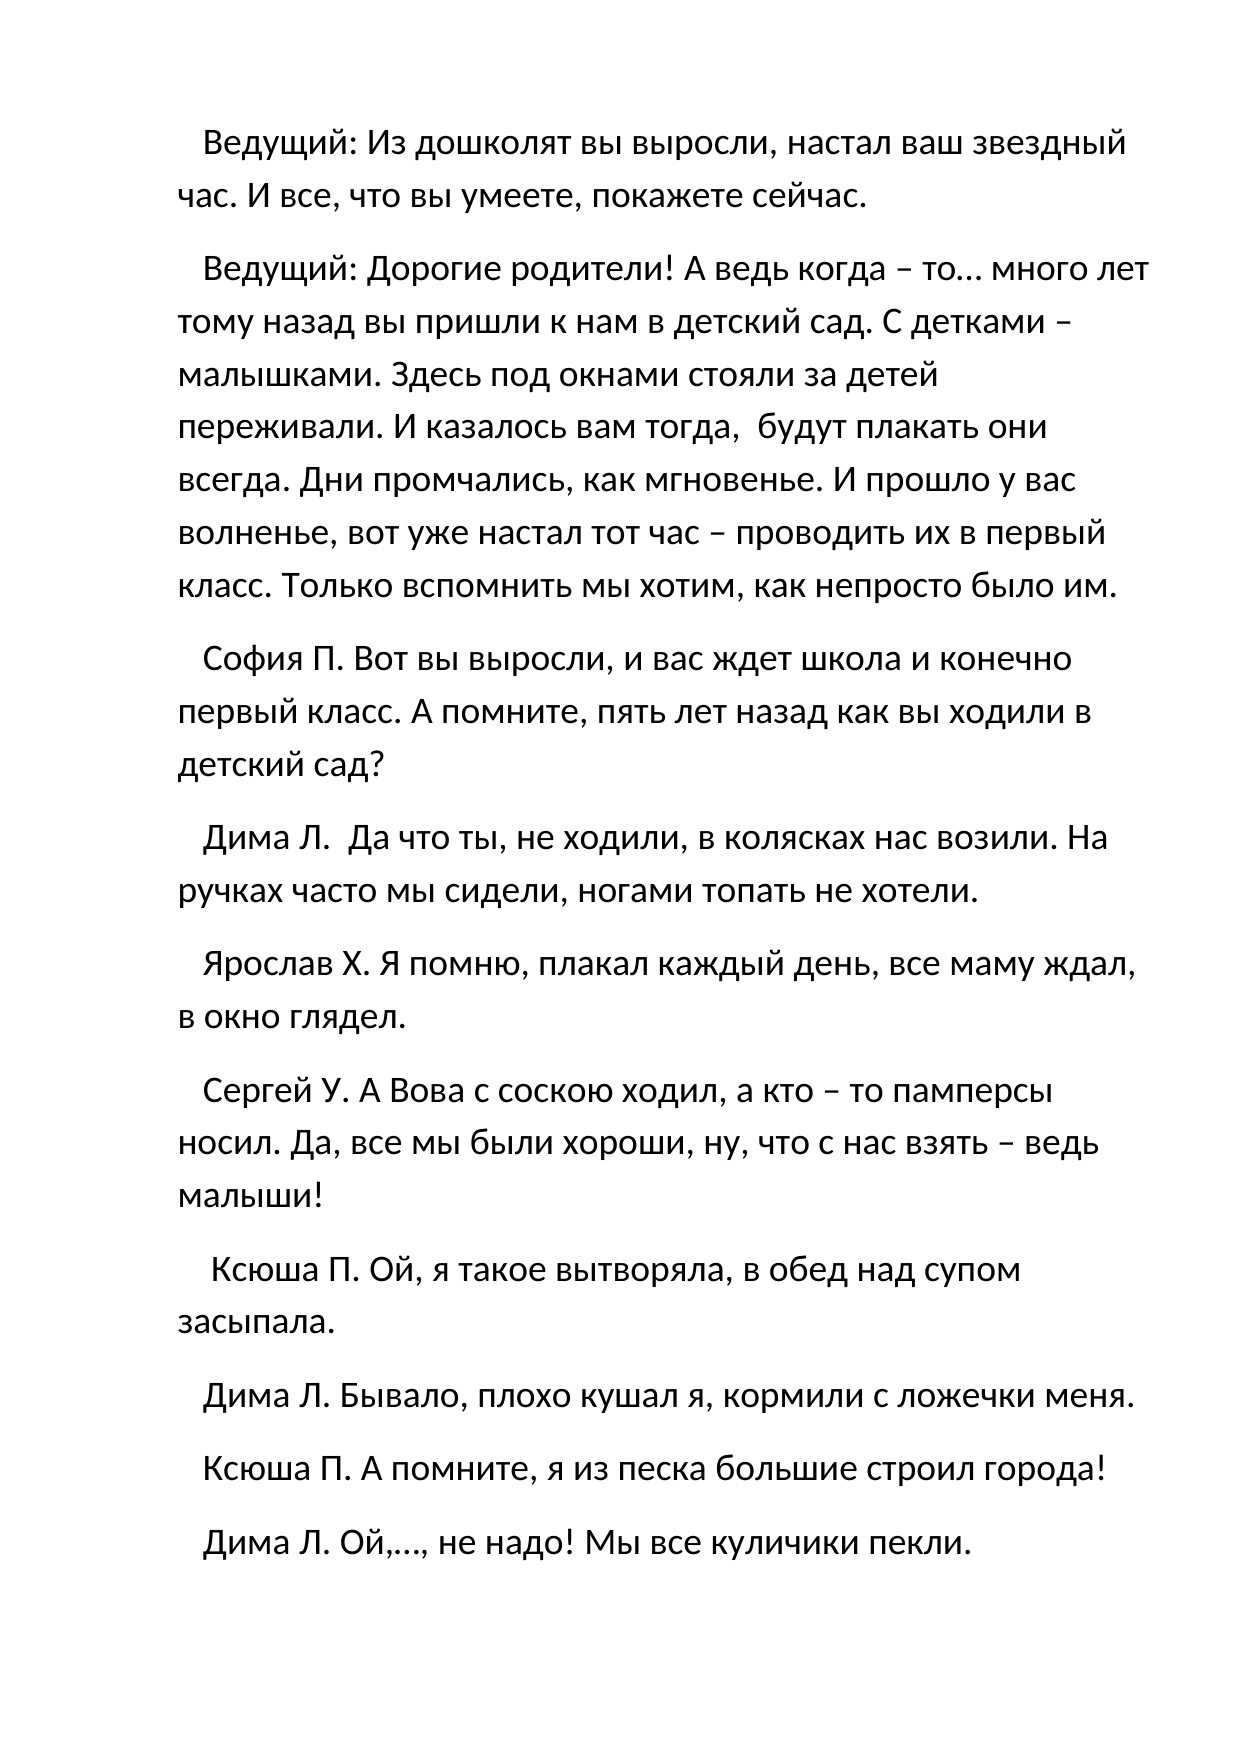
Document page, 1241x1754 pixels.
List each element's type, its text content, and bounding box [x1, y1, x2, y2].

text София П. Вот вы выросли, и вас ждет школа и конечно первый класс. А помните, пять лет назад как вы ходили в детский сад? [177, 634, 1152, 785]
text Дима Л. Бывало, плохо кушал я, кормили с ложечки меня. [177, 1371, 1152, 1417]
text Ксюша П. А помните, я из песка большие строил города! [177, 1444, 1152, 1490]
text Дима Л. Да что ты, не ходили, в колясках нас возили. На ручках часто мы сидели, ногами топать не хотели. [177, 813, 1152, 912]
text Ведущий: Из дошколят вы выросли, настал ваш звездный час. И все, что вы умеете, покажете сейчас. [177, 118, 1152, 217]
text Ксюша П. Ой, я такое вытворяла, в обед над супом засыпала. [177, 1244, 1152, 1343]
text Ярослав Х. Я помню, плакал каждый день, все маму ждал, в окно глядел. [177, 939, 1152, 1038]
text Сергей У. А Вова с соскою ходил, а кто – то памперсы носил. Да, все мы были хороши, ну, что с нас взять – ведь малыши! [177, 1066, 1152, 1217]
text Дима Л. Ой,…, не надо! Мы все куличики пекли. [177, 1518, 1152, 1564]
text Ведущий: Дорогие родители! А ведь когда – то… много лет тому назад вы пришли к нам в детский сад. С детками – малышками. Здесь под окнами стояли за детей переживали. И казалось вам тогда, будут плакать они всегда. Дни промчались, как мгновенье. И прошло у вас волненье, вот уже настал тот час – проводить их в первый класс. Только вспомнить мы хотим, как непросто было им. [177, 244, 1152, 606]
